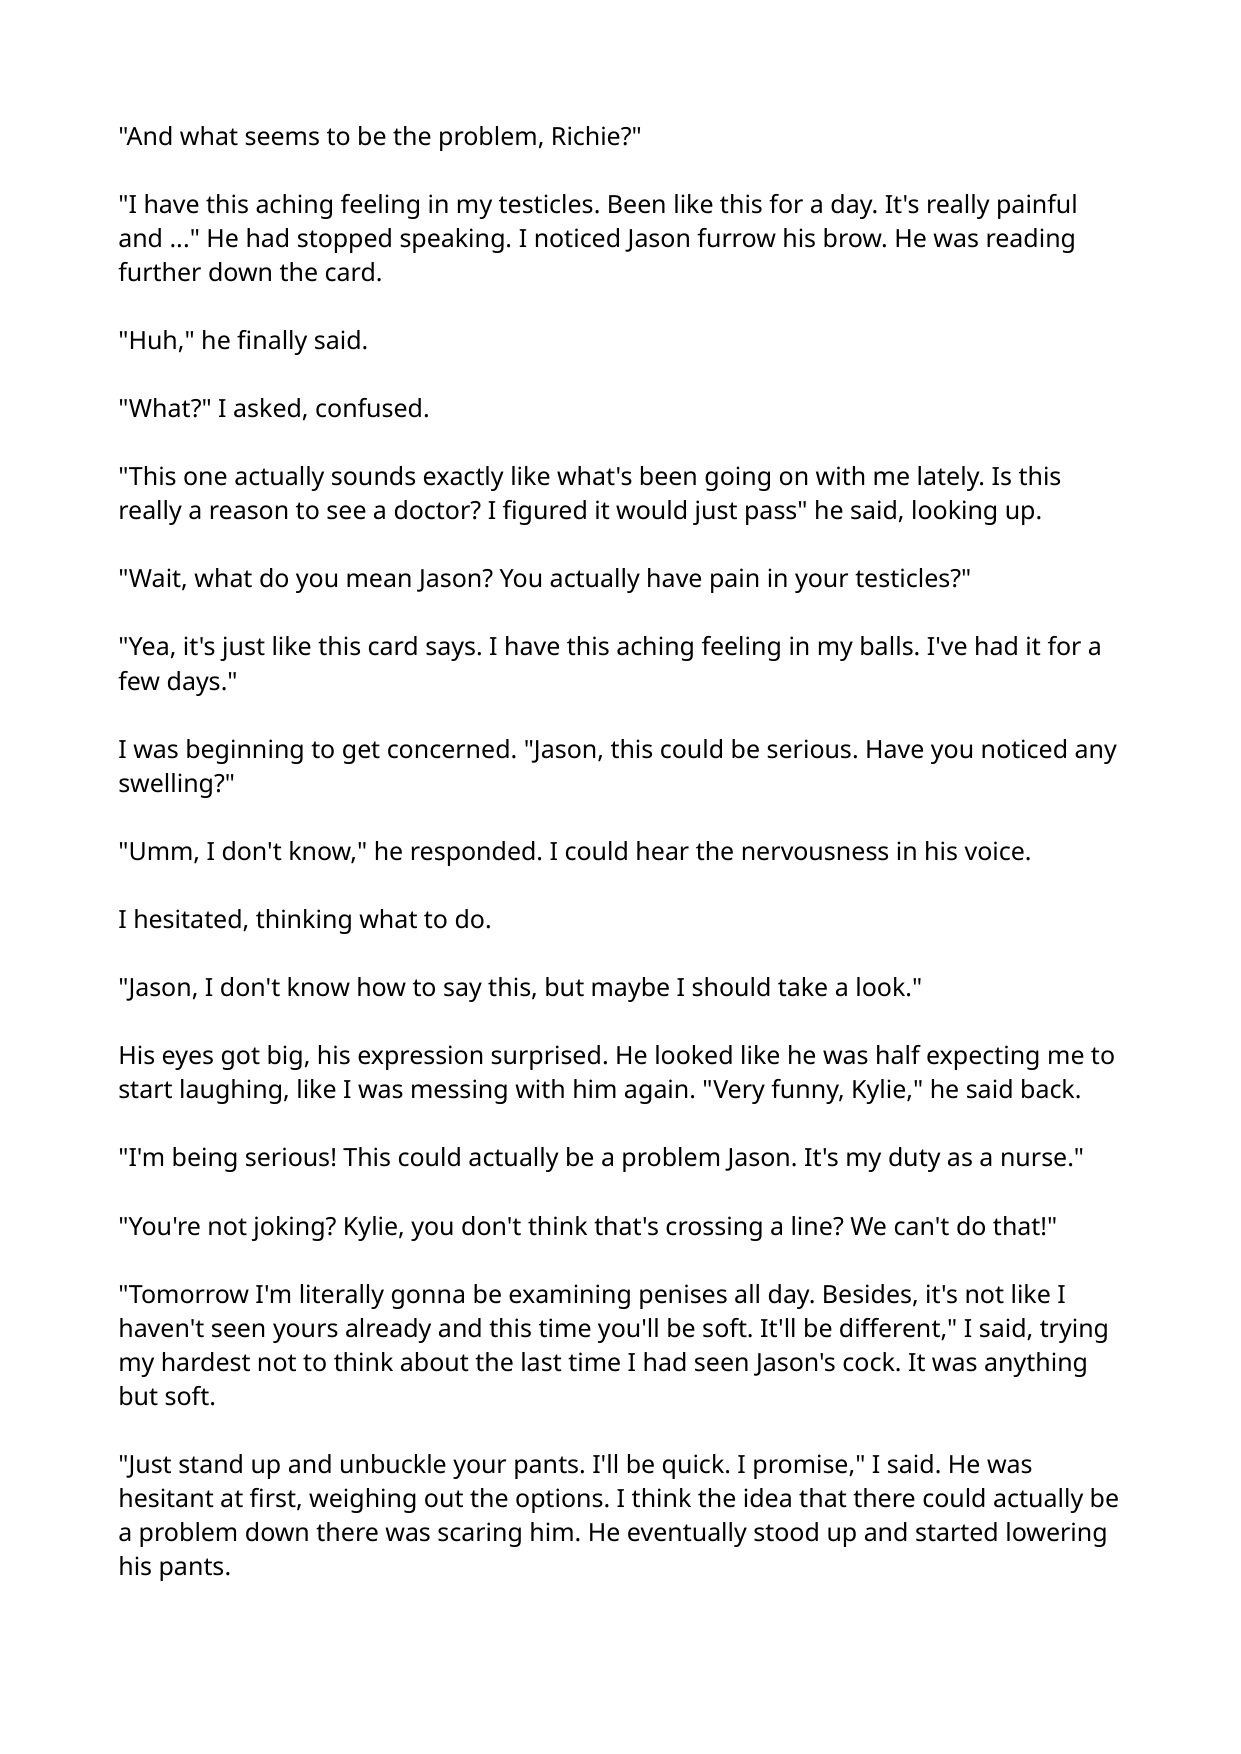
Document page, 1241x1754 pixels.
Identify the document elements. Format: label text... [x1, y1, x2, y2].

text "Umm, I don't know," he responded. I could hear the nervousness in his voice. [118, 833, 1122, 867]
text I was beginning to get concerned. "Jason, this could be serious. Have you noticed any swelling?" [118, 731, 1122, 799]
text "Tomorrow I'm literally gonna be examining penises all day. Besides, it's not like I haven't seen yours already and this time you'll be soft. It'll be different," I said, trying my hardest not to think about the last time I had seen Jason's cock. It was anything but soft. [118, 1276, 1122, 1412]
text "I have this aching feeling in my testicles. Been like this for a day. It's really painful and ..." He had stopped speaking. I noticed Jason furrow his brow. He was reading further down the card. [118, 186, 1122, 288]
text "What?" I asked, confused. [118, 391, 1122, 425]
text "And what seems to be the problem, Richie?" [118, 118, 1122, 152]
text "Jason, I don't know how to say this, but maybe I should take a look." [118, 970, 1122, 1004]
text His eyes got big, his expression surprised. He looked like he was half expecting me to start laughing, like I was messing with him again. "Very funny, Kylie," he said back. [118, 1038, 1122, 1106]
text "Huh," he finally said. [118, 322, 1122, 357]
text "I'm being serious! This could actually be a problem Jason. It's my duty as a nurse." [118, 1140, 1122, 1174]
text "Wait, what do you mean Jason? You actually have pain in your testicles?" [118, 561, 1122, 595]
text "You're not joking? Kylie, you don't think that's crossing a line? We can't do that!" [118, 1208, 1122, 1242]
text "Just stand up and unbuckle your pants. I'll be quick. I promise," I said. He was hesitant at first, weighing out the options. I think the idea that there could actually be a problem down there was scaring him. He eventually stood up and started lowering his pants. [118, 1447, 1122, 1583]
text I hesitated, thinking what to do. [118, 902, 1122, 936]
text "This one actually sounds exactly like what's been going on with me lately. Is this really a reason to see a doctor? I figured it would just pass" he said, looking up. [118, 459, 1122, 527]
text "Yea, it's just like this card says. I have this aching feeling in my balls. I've had it for a few days." [118, 629, 1122, 697]
